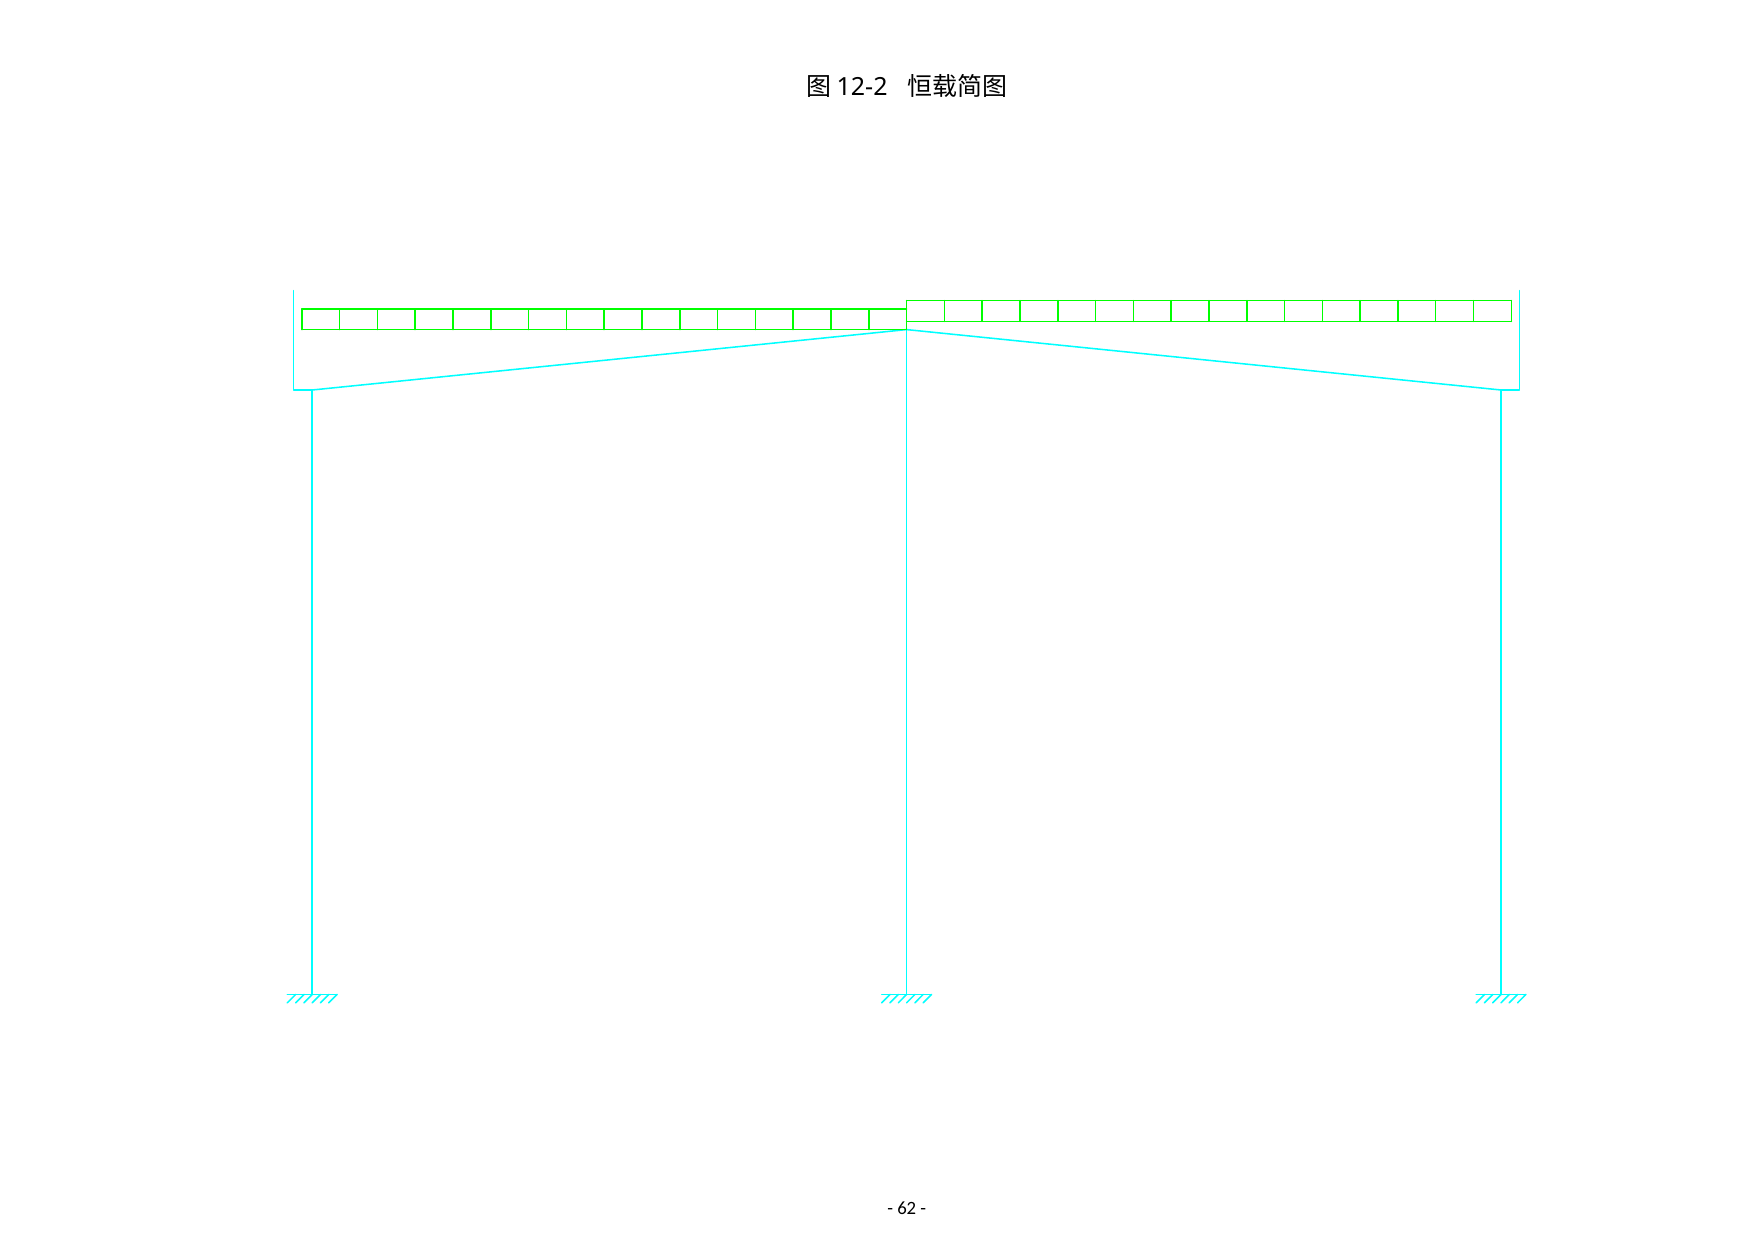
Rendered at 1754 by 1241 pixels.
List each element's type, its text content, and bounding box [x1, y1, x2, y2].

text 图12-2 恒载简图 [148, 61, 1665, 108]
